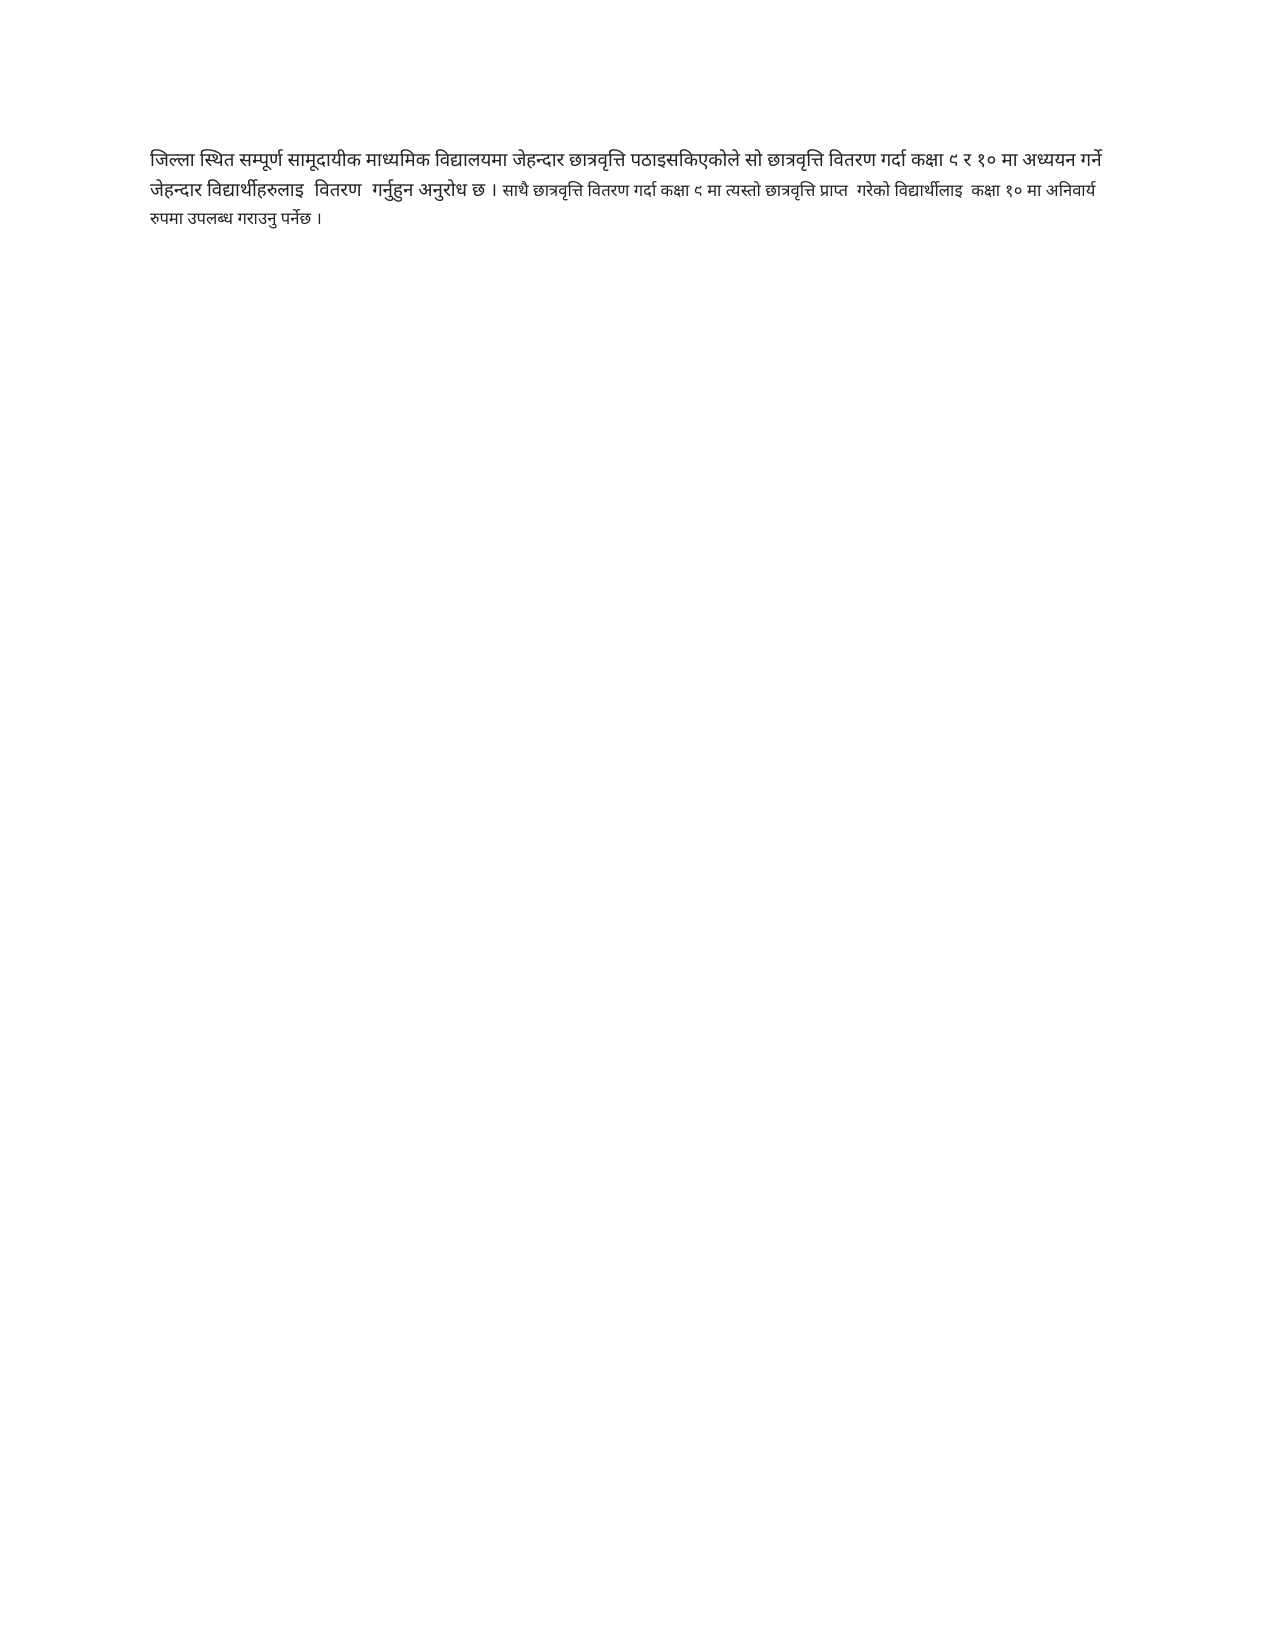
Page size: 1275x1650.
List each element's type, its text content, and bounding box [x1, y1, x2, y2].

text जिल्ला स्थित सम्पूर्ण सामूदायीक माध्यमिक विद्यालयमा जेहन्दार छात्रवृत्ति पठाइसकिएकोले सो छात्रवृत्ति वितरण गर्दा कक्षा ९ र १० मा अध्ययन गर्ने जेहन्दार विद्यार्थीहरुलाइ वितरण गर्नुहुन अनुरोध छ । साथै छात्रवृत्ति वितरण गर्दा कक्षा ९ मा त्यस्तो छात्रवृत्ति प्राप्त गरेको विद्यार्थीलाइ कक्षा १० मा अनिवार्य रुपमा उपलब्ध गराउनु पर्नेछ । [150, 150, 1125, 230]
